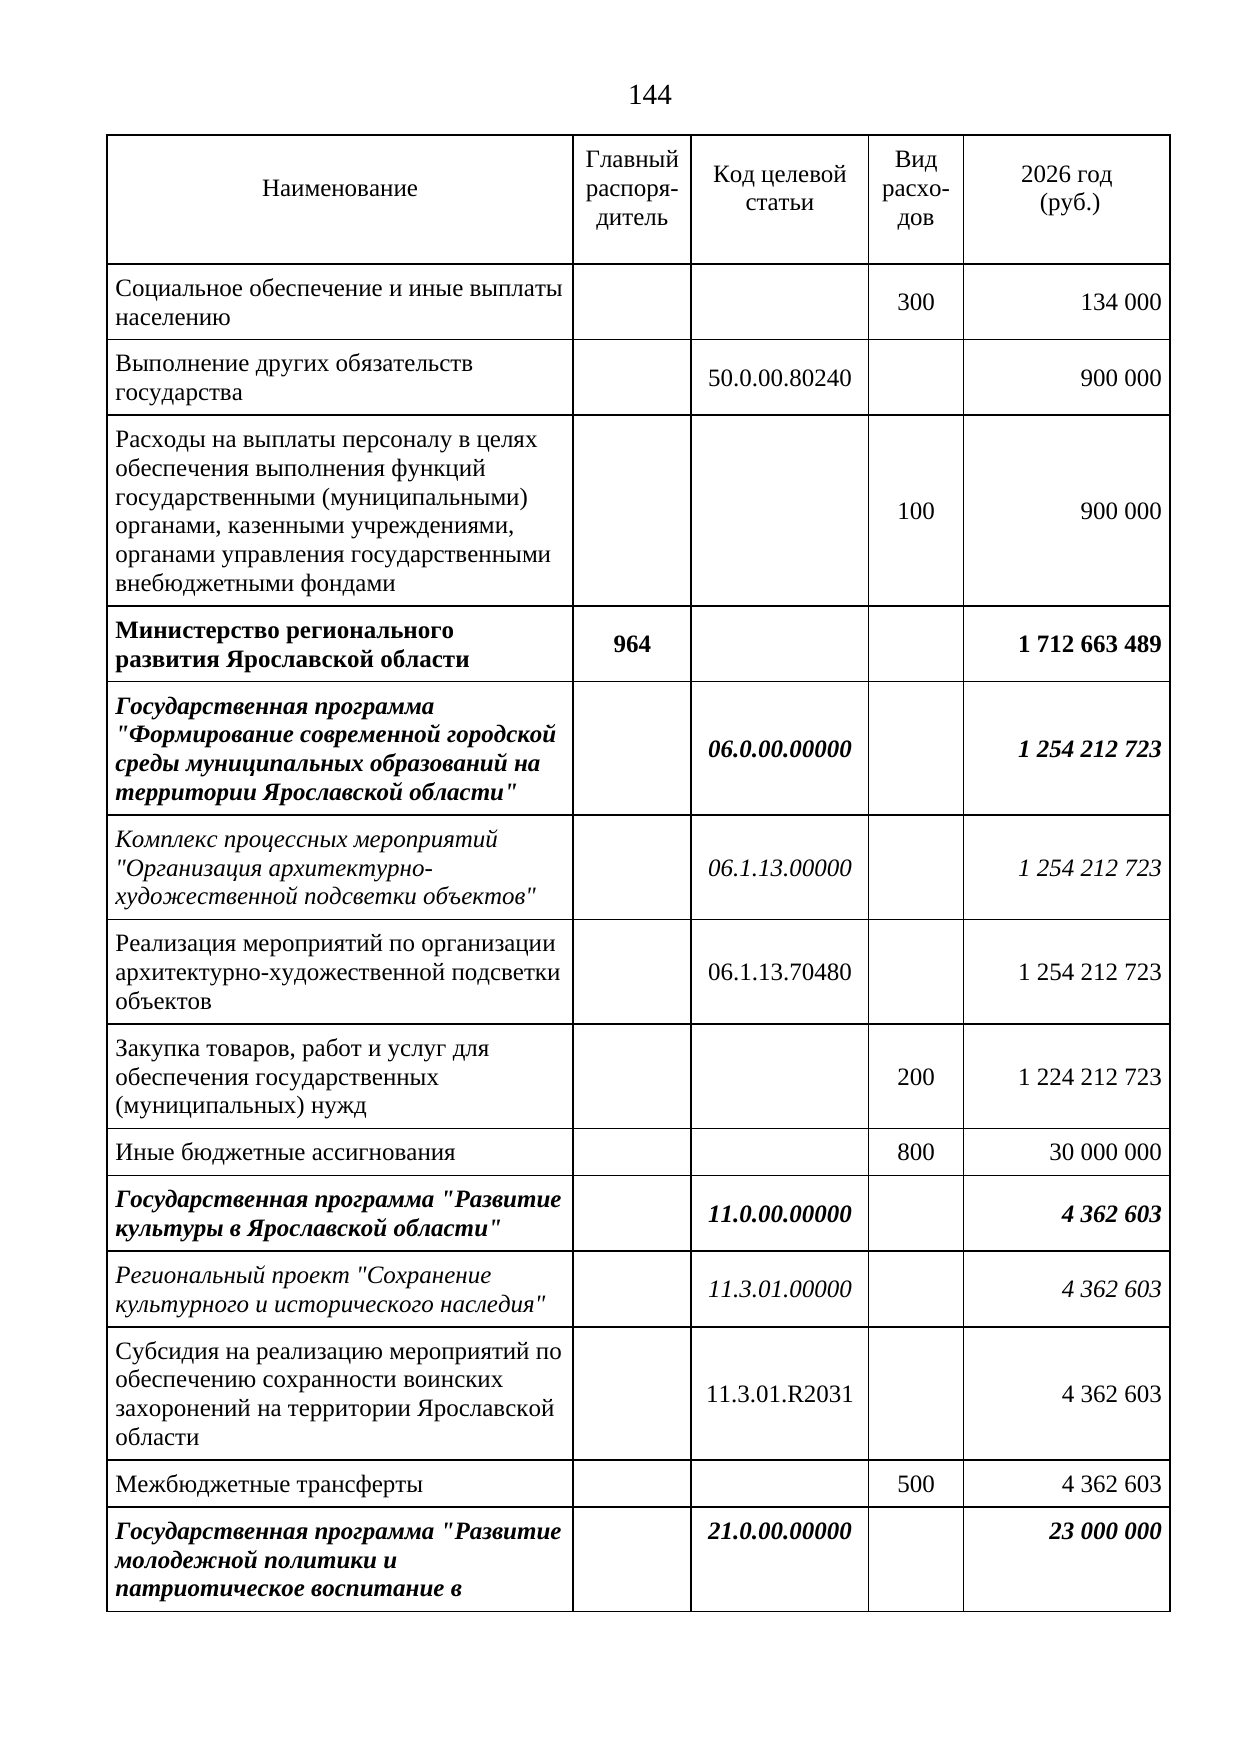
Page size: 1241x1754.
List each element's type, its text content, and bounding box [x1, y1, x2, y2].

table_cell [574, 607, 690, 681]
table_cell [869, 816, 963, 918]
table_header Вид расхо- дов [869, 136, 963, 263]
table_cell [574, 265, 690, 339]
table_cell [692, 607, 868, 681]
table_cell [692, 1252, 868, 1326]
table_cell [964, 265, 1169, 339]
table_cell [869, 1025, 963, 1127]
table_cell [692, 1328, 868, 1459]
table_header Код целевой статьи [692, 136, 868, 263]
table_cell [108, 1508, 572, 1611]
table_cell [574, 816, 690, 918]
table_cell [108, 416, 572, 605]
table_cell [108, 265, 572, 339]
table_header 2026 год (руб.) [964, 136, 1169, 263]
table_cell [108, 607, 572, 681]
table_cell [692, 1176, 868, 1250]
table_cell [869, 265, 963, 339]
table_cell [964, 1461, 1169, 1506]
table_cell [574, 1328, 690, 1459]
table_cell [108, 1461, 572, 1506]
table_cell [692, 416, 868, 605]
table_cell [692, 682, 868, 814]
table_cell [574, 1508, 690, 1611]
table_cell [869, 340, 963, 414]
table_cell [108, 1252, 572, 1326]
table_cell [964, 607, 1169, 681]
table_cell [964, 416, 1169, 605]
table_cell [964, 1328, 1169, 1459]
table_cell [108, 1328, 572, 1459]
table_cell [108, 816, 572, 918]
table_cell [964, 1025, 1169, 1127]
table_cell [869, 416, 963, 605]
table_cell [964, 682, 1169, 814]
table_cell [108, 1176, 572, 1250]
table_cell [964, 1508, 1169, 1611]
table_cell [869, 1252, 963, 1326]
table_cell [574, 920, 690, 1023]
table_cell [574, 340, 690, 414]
table_header Главный распоря-дитель [574, 136, 690, 263]
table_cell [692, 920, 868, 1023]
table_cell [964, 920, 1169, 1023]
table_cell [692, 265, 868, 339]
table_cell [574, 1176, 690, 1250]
table_header Наименование [108, 136, 572, 263]
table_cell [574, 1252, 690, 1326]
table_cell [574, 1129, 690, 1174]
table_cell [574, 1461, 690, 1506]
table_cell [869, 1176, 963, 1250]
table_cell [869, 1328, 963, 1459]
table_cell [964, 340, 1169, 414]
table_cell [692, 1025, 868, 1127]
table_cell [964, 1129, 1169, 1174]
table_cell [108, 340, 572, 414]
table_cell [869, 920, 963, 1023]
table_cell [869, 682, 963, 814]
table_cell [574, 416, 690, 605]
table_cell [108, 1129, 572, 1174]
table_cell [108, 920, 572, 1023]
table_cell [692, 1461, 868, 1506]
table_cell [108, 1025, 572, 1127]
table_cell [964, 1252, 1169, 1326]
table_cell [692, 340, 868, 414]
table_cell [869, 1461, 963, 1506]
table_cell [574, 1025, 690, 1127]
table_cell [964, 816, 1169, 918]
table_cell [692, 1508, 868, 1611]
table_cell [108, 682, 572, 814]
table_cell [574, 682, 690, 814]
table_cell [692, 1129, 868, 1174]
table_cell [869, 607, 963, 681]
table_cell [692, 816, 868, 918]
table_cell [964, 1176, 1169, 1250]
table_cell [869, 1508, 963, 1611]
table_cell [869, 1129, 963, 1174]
